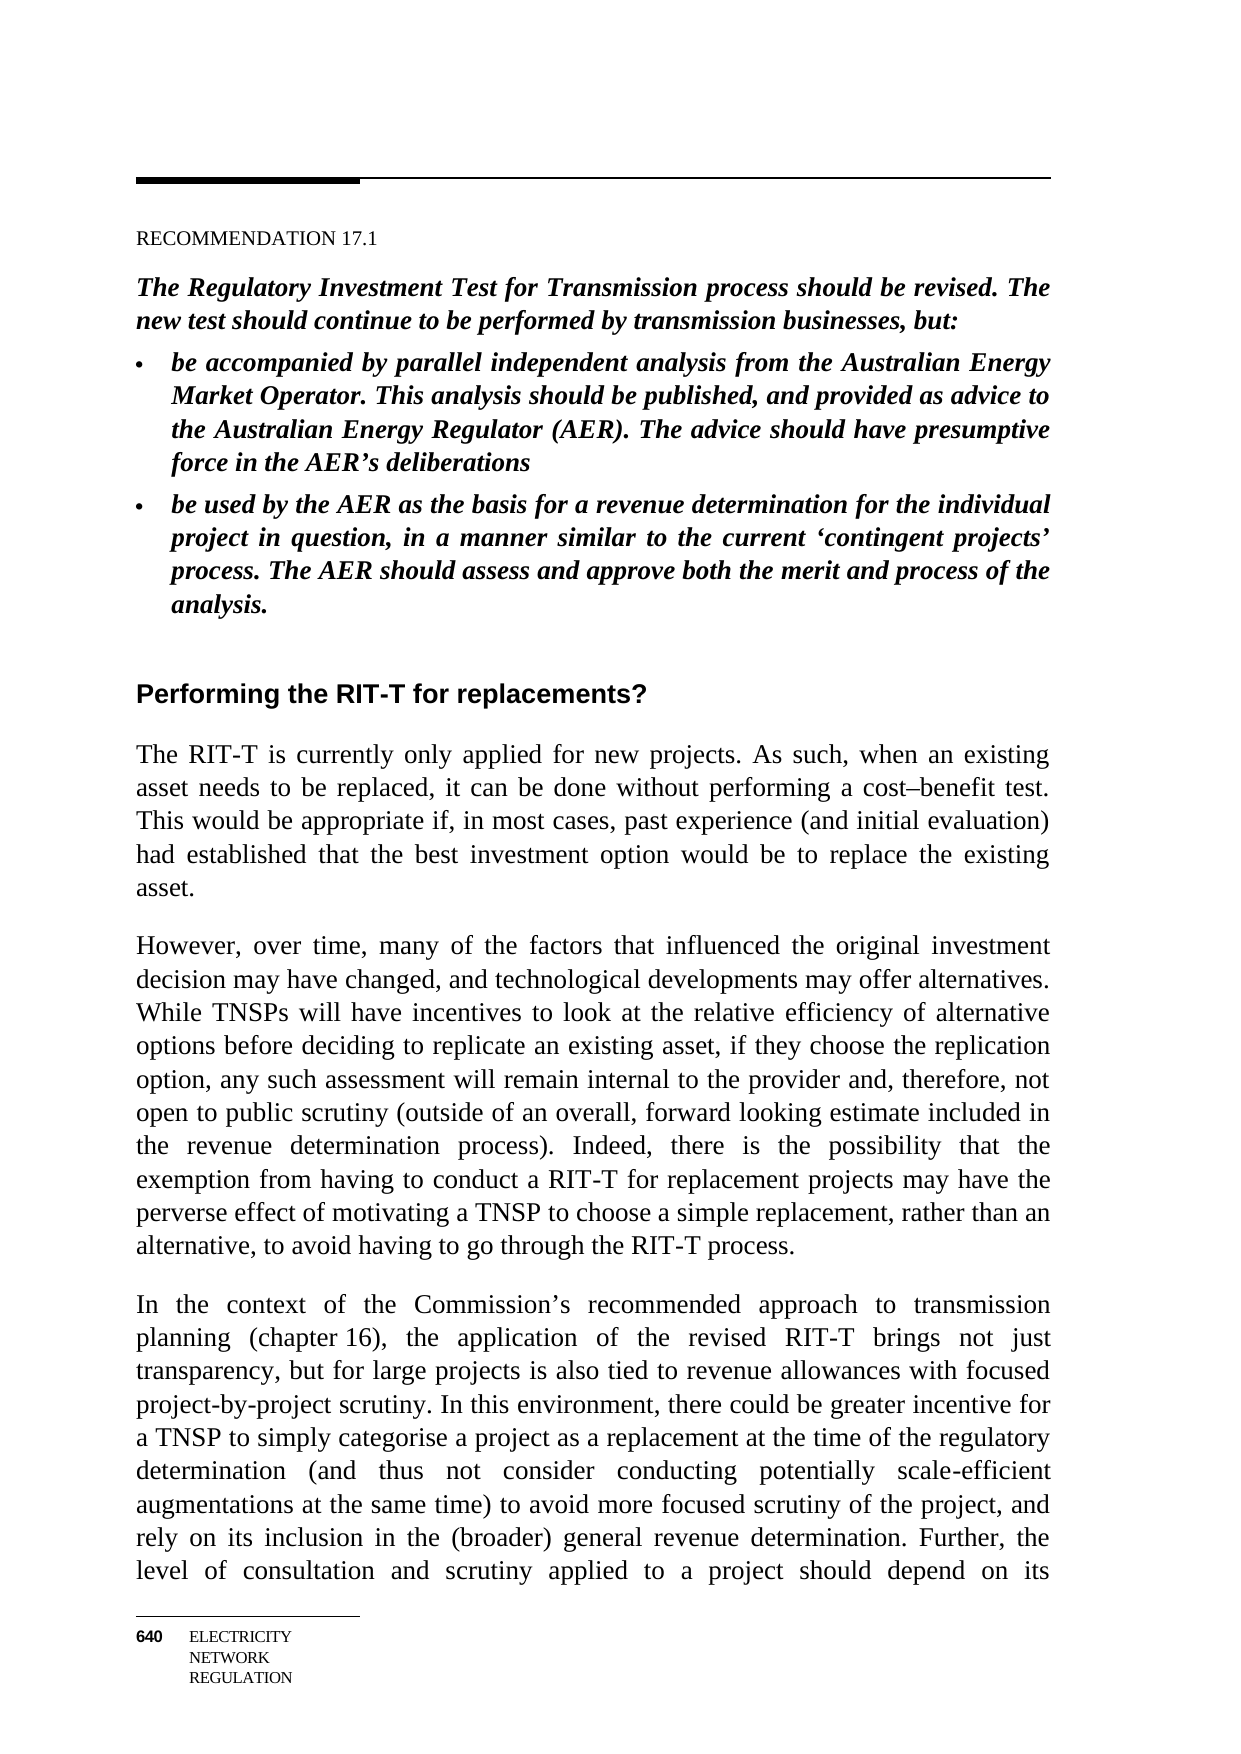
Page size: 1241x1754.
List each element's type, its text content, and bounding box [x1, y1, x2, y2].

text be accompanied by parallel independent analysis from the Australian Energy Market Operator. This analysis should be published, and provided as advice to the Australian Energy Regulator (AER). The advice should have presumptive force in the AER’s deliberations [136, 344, 1051, 477]
text The Regulatory Investment Test for Transmission process should be revised. The new test should continue to be performed by transmission businesses, but: [136, 269, 1051, 336]
subtitle Performing the RIT-T for replacements? [136, 677, 1051, 711]
text However, over time, many of the factors that influenced the original investment decision may have changed, and technological developments may offer alternatives. While TNSPs will have incentives to look at the relative efficiency of alternative options before deciding to replicate an existing asset, if they choose the replication option, any such assessment will remain internal to the provider and, therefore, not open to public scrutiny (outside of an overall, forward looking estimate included in the revenue determination process). Indeed, there is the possibility that the exemption from having to conduct a RIT-T for replacement projects may have the perverse effect of motivating a TNSP to choose a simple replacement, rather than an alternative, to avoid having to go through the RIT-T process. [136, 927, 1051, 1261]
title Recommendation 17.1 [136, 217, 1051, 250]
text be used by the AER as the basis for a revenue determination for the individual project in question, in a manner similar to the current ‘contingent projects’ process. The AER should assess and approve both the merit and process of the analysis. [136, 486, 1051, 619]
text The RIT-T is currently only applied for new projects. As such, when an existing asset needs to be replaced, it can be done without performing a cost–benefit test. This would be appropriate if, in most cases, past experience (and initial evaluation) had established that the best investment option would be to replace the existing asset. [136, 736, 1051, 902]
